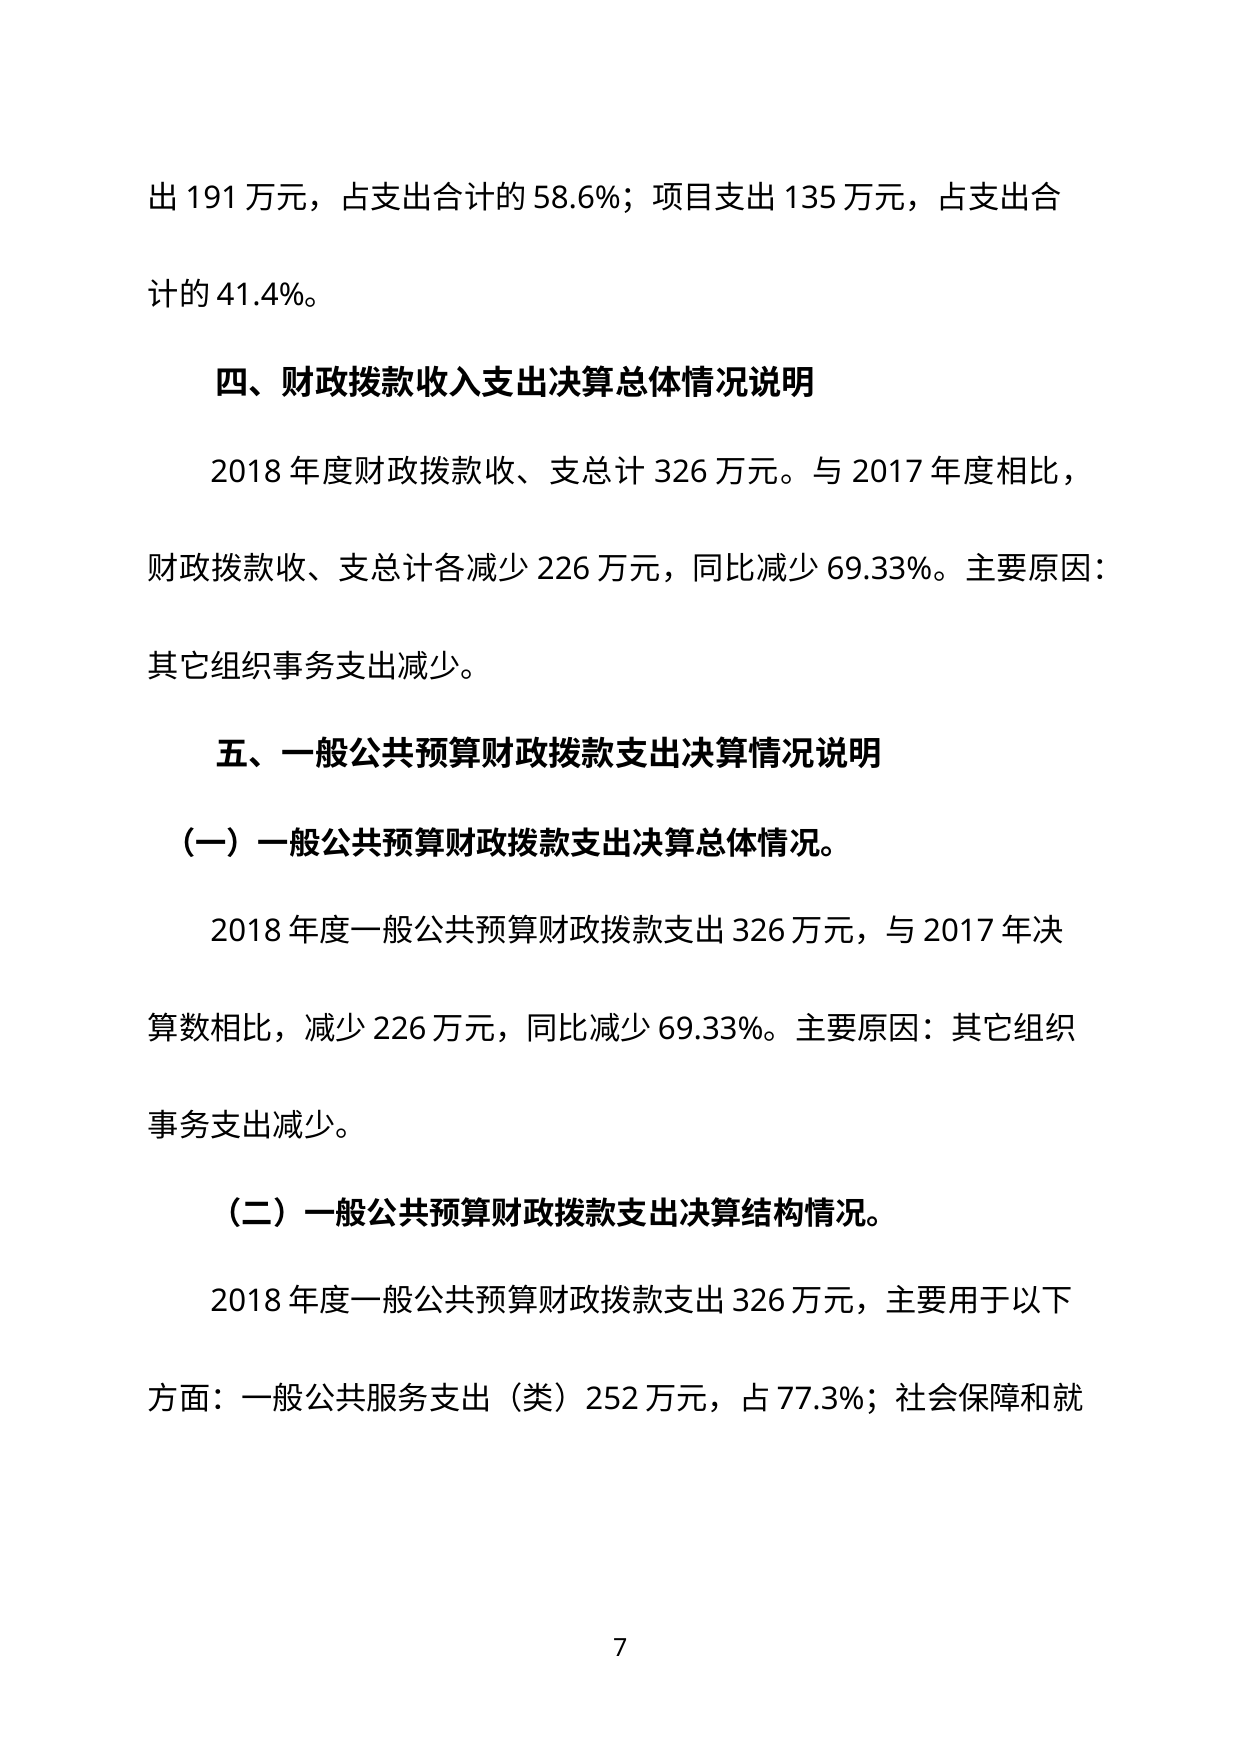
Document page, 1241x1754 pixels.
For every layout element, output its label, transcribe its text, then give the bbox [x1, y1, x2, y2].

list 四、财政拨款收入支出决算总体情况说明 [148, 347, 1092, 412]
list （一）一般公共预算财政拨款支出决算总体情况。 [148, 808, 1092, 873]
list 2018年度一般公共预算财政拨款支出326万元，与2017年决算数相比，减少226万元，同比减少69.33%。主要原因：其它组织事务支出减少。 [148, 896, 1092, 1156]
list 2018年度财政拨款收、支总计326万元。与2017年度相比，财政拨款收、支总计各减少226万元，同比减少69.33%。主要原因：其它组织事务支出减少。 [148, 436, 1092, 696]
list 五、一般公共预算财政拨款支出决算情况说明 [148, 719, 1092, 784]
list （二）一般公共预算财政拨款支出决算结构情况。 [148, 1178, 1092, 1243]
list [148, 162, 1092, 324]
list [148, 1266, 1092, 1428]
